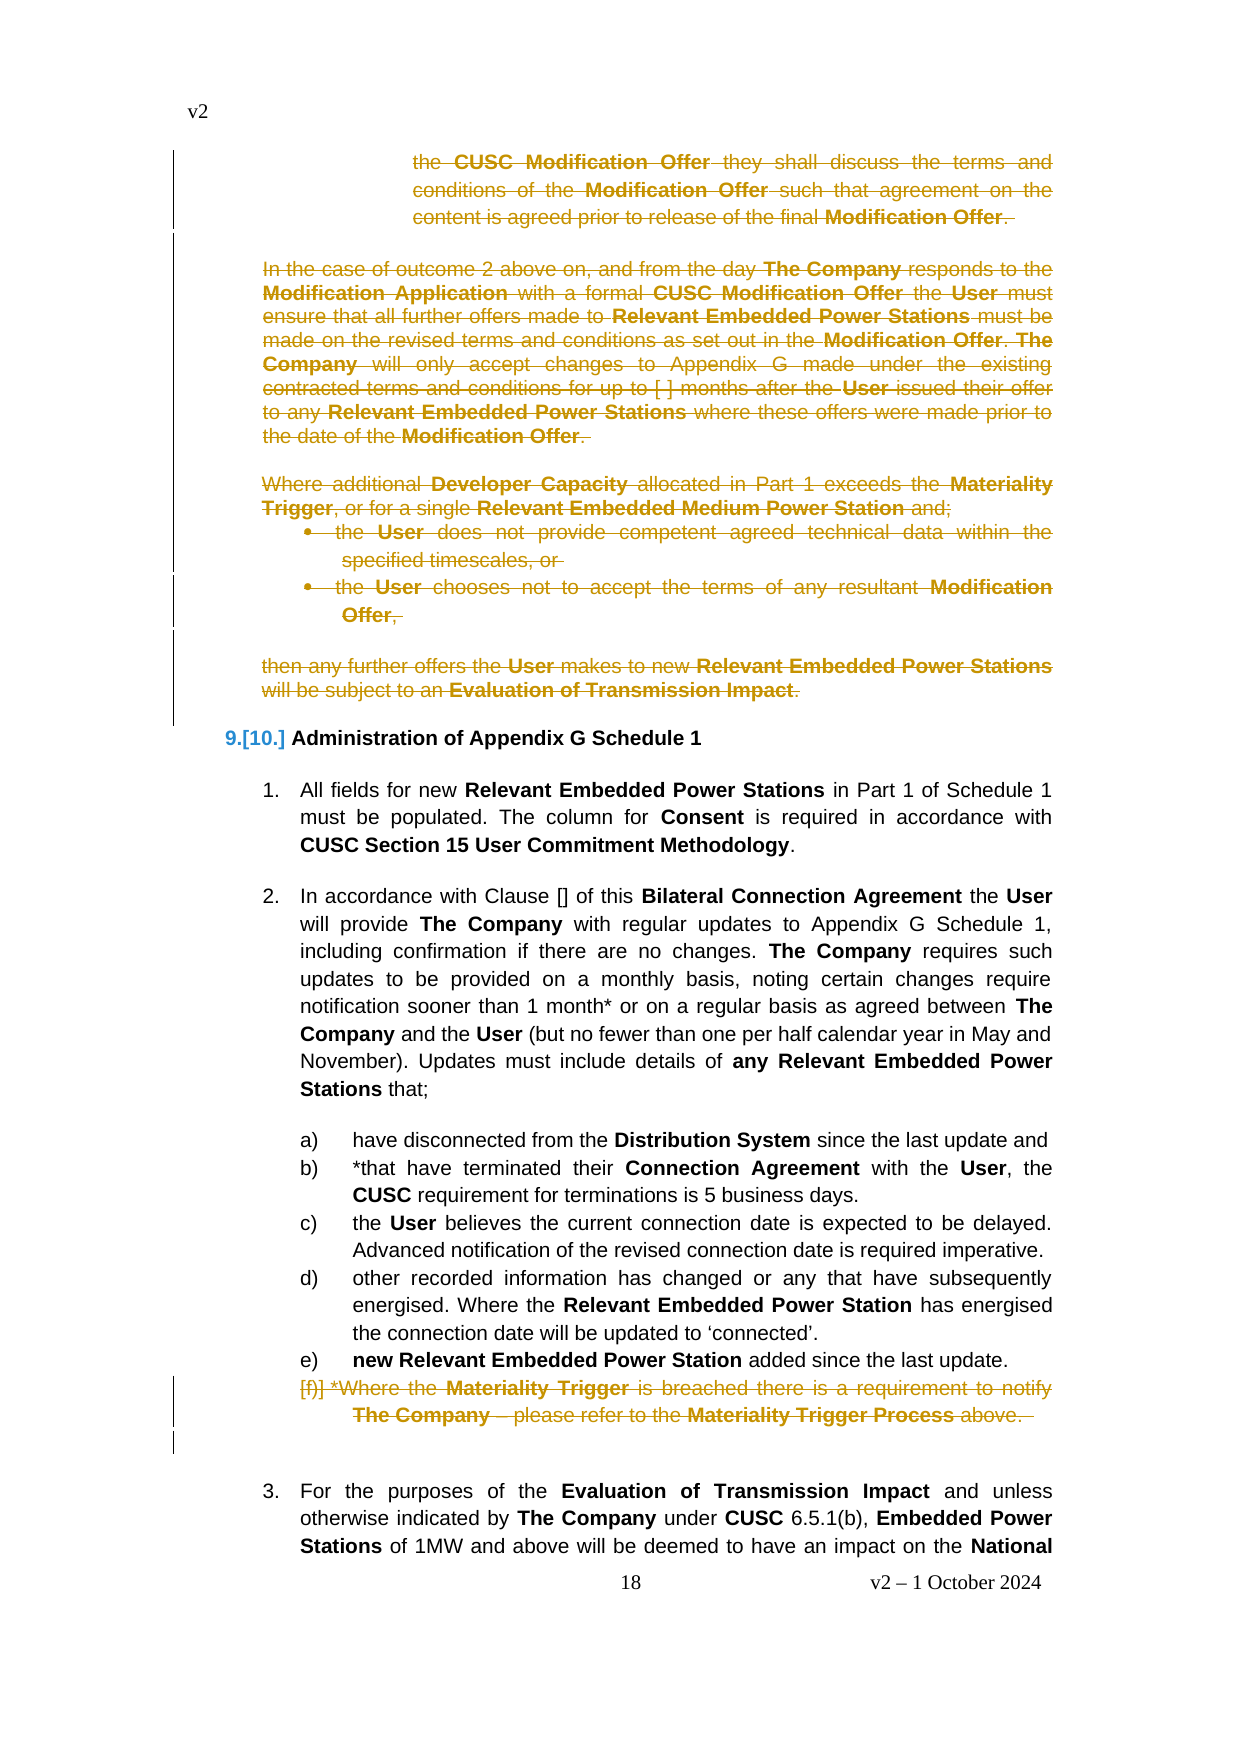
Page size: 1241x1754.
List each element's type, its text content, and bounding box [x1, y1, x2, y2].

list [262, 1478, 1053, 1557]
list *that have terminated their Connection Agreement with the User, the CUSC requirement for terminations is 5 business days. [300, 1156, 1053, 1207]
list have disconnected from the Distribution System since the last update and [300, 1128, 1053, 1152]
list Administration of Appendix G Schedule 1 [225, 726, 1053, 750]
list In accordance with Clause [] of this Bilateral Connection Agreement the User will provide The Company with regular updates to Appendix G Schedule 1, including confirmation if there are no changes. The Company requires such updates to be provided on a monthly basis, noting certain changes require notification sooner than 1 month* or on a regular basis as agreed between The Company and the User (but no fewer than one per half calendar year in May and November). Updates must include details of any Relevant Embedded Power Stations that; [262, 884, 1053, 1101]
list All fields for new Relevant Embedded Power Stations in Part 1 of Schedule 1 must be populated. The column for Consent is required in accordance with CUSC Section 15 User Commitment Methodology. [262, 778, 1053, 857]
list new Relevant Embedded Power Station added since the last update. [300, 1348, 1053, 1372]
list other recorded information has changed or any that have subsequently energised. Where the Relevant Embedded Power Station has energised the connection date will be updated to ‘connected’. [300, 1266, 1053, 1344]
list the User believes the current connection date is expected to be delayed. Advanced notification of the revised connection date is required imperative. [300, 1211, 1053, 1262]
